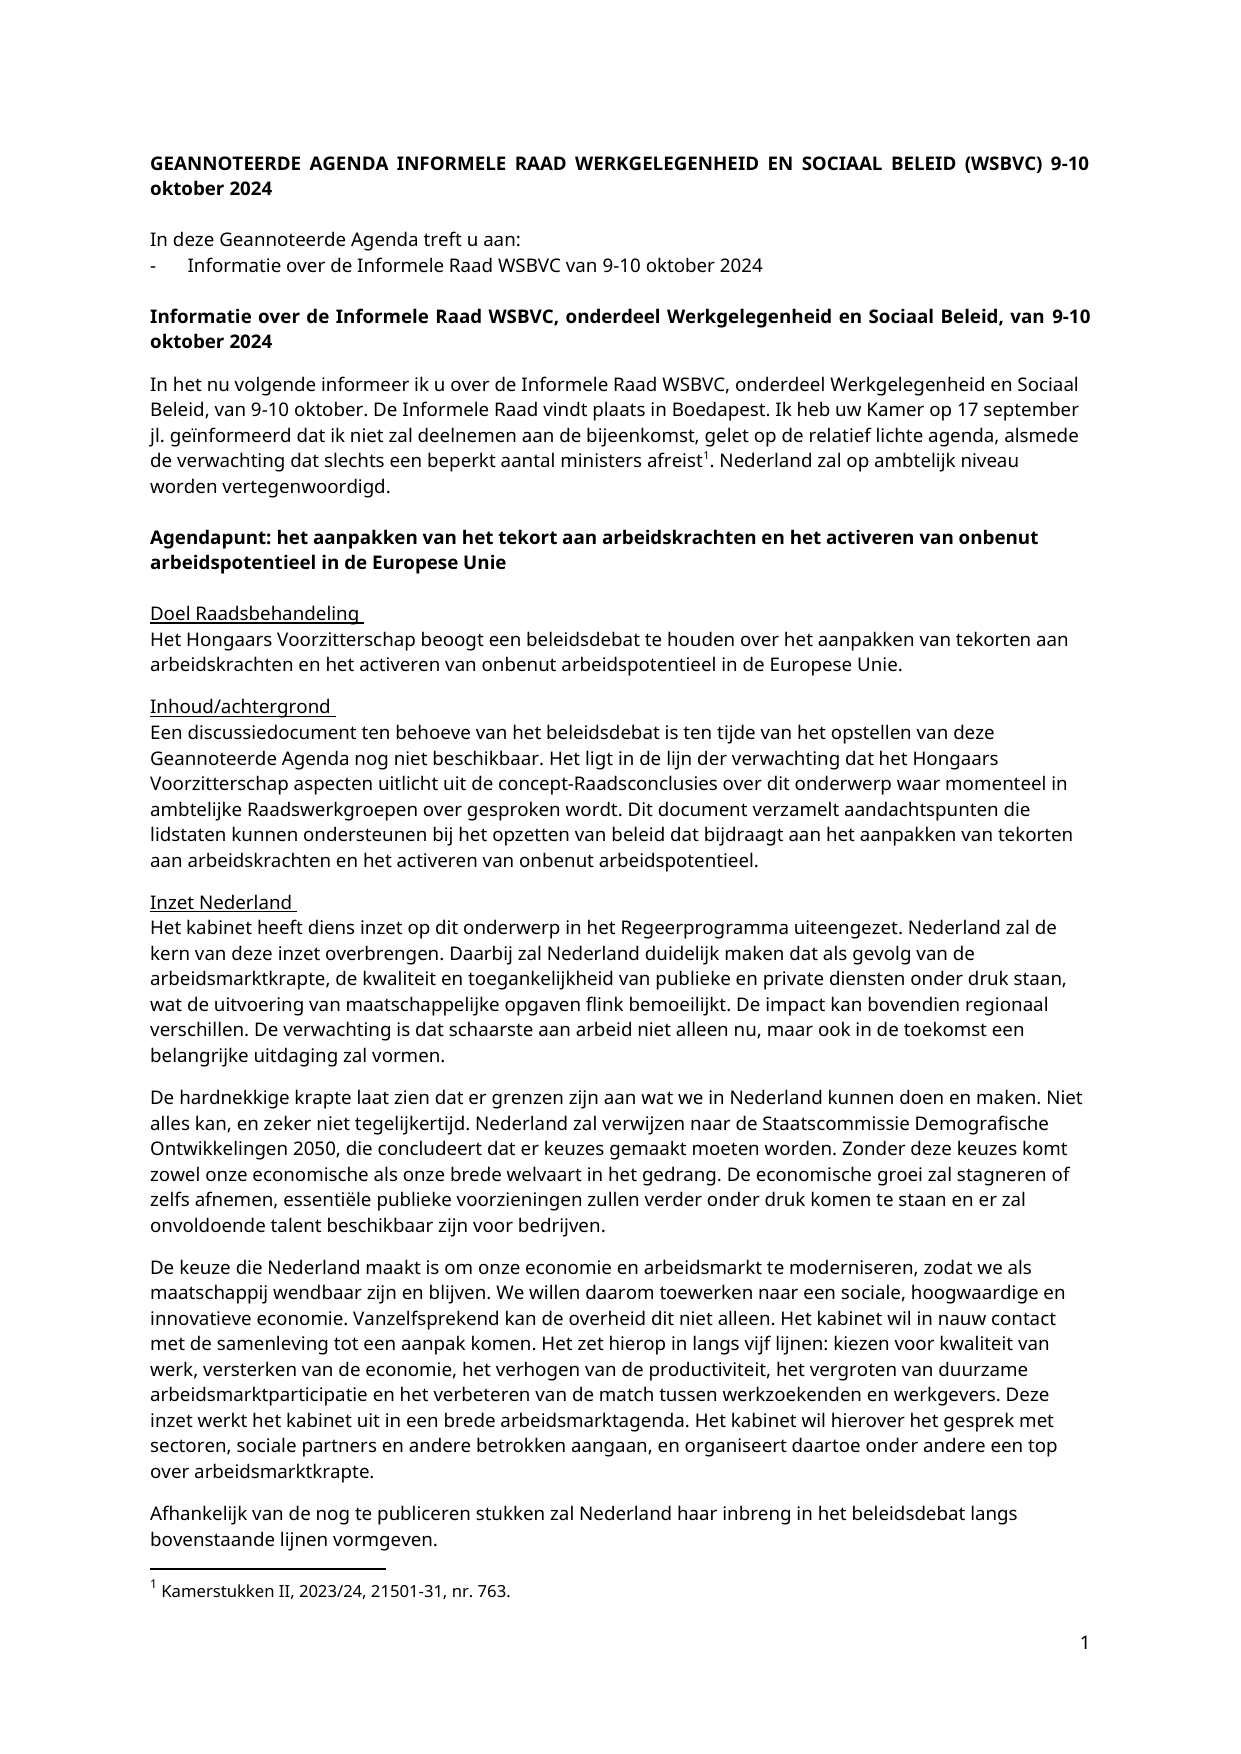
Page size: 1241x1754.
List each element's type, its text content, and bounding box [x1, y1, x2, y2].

text Agendapunt: het aanpakken van het tekort aan arbeidskrachten en het activeren van onbenut arbeidspotentieel in de Europese Unie [150, 524, 1090, 575]
text De hardnekkige krapte laat zien dat er grenzen zijn aan wat we in Nederland kunnen doen en maken. Niet alles kan, en zeker niet tegelijkertijd. Nederland zal verwijzen naar de Staatscommissie Demografische Ontwikkelingen 2050, die concludeert dat er keuzes gemaakt moeten worden. Zonder deze keuzes komt zowel onze economische als onze brede welvaart in het gedrang. De economische groei zal stagneren of zelfs afnemen, essentiële publieke voorzieningen zullen verder onder druk komen te staan en er zal onvoldoende talent beschikbaar zijn voor bedrijven. [150, 1084, 1090, 1237]
text Inzet Nederland Het kabinet heeft diens inzet op dit onderwerp in het Regeerprogramma uiteengezet. Nederland zal de kern van deze inzet overbrengen. Daarbij zal Nederland duidelijk maken dat als gevolg van de arbeidsmarktkrapte, de kwaliteit en toegankelijkheid van publieke en private diensten onder druk staan, wat de uitvoering van maatschappelijke opgaven flink bemoeilijkt. De impact kan bovendien regionaal verschillen. De verwachting is dat schaarste aan arbeid niet alleen nu, maar ook in de toekomst een belangrijke uitdaging zal vormen. [150, 889, 1090, 1068]
text Informatie over de Informele Raad WSBVC, onderdeel Werkgelegenheid en Sociaal Beleid, van 9-10 oktober 2024 [150, 303, 1090, 354]
text Inhoud/achtergrond Een discussiedocument ten behoeve van het beleidsdebat is ten tijde van het opstellen van deze Geannoteerde Agenda nog niet beschikbaar. Het ligt in de lijn der verwachting dat het Hongaars Voorzitterschap aspecten uitlicht uit de concept-Raadsconclusies over dit onderwerp waar momenteel in ambtelijke Raadswerkgroepen over gesproken wordt. Dit document verzamelt aandachtspunten die lidstaten kunnen ondersteunen bij het opzetten van beleid dat bijdraagt aan het aanpakken van tekorten aan arbeidskrachten en het activeren van onbenut arbeidspotentieel. [150, 694, 1090, 872]
text GEANNOTEERDE AGENDA INFORMELE RAAD WERKGELEGENHEID EN SOCIAAL BELEID (WSBVC) 9-10 oktober 2024 [150, 150, 1090, 201]
text Doel Raadsbehandeling Het Hongaars Voorzitterschap beoogt een beleidsdebat te houden over het aanpakken van tekorten aan arbeidskrachten en het activeren van onbenut arbeidspotentieel in de Europese Unie. [150, 601, 1090, 677]
text In het nu volgende informeer ik u over de Informele Raad WSBVC, onderdeel Werkgelegenheid en Sociaal Beleid, van 9-10 oktober. De Informele Raad vindt plaats in Boedapest. Ik heb uw Kamer op 17 september jl. geïnformeerd dat ik niet zal deelnemen aan de bijeenkomst, gelet op de relatief lichte agenda, alsmede de verwachting dat slechts een beperkt aantal ministers afreist. Nederland zal op ambtelijk niveau worden vertegenwoordigd. [150, 371, 1090, 498]
list Informatie over de Informele Raad WSBVC van 9-10 oktober 2024 [150, 252, 1090, 278]
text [150, 1501, 1090, 1552]
text De keuze die Nederland maakt is om onze economie en arbeidsmarkt te moderniseren, zodat we als maatschappij wendbaar zijn en blijven. We willen daarom toewerken naar een sociale, hoogwaardige en innovatieve economie. Vanzelfsprekend kan de overheid dit niet alleen. Het kabinet wil in nauw contact met de samenleving tot een aanpak komen. Het zet hierop in langs vijf lijnen: kiezen voor kwaliteit van werk, versterken van de economie, het verhogen van de productiviteit, het vergroten van duurzame arbeidsmarktparticipatie en het verbeteren van de match tussen werkzoekenden en werkgevers. Deze inzet werkt het kabinet uit in een brede arbeidsmarktagenda. Het kabinet wil hierover het gesprek met sectoren, sociale partners en andere betrokken aangaan, en organiseert daartoe onder andere een top over arbeidsmarktkrapte. [150, 1254, 1090, 1484]
text In deze Geannoteerde Agenda treft u aan: [150, 227, 1090, 252]
